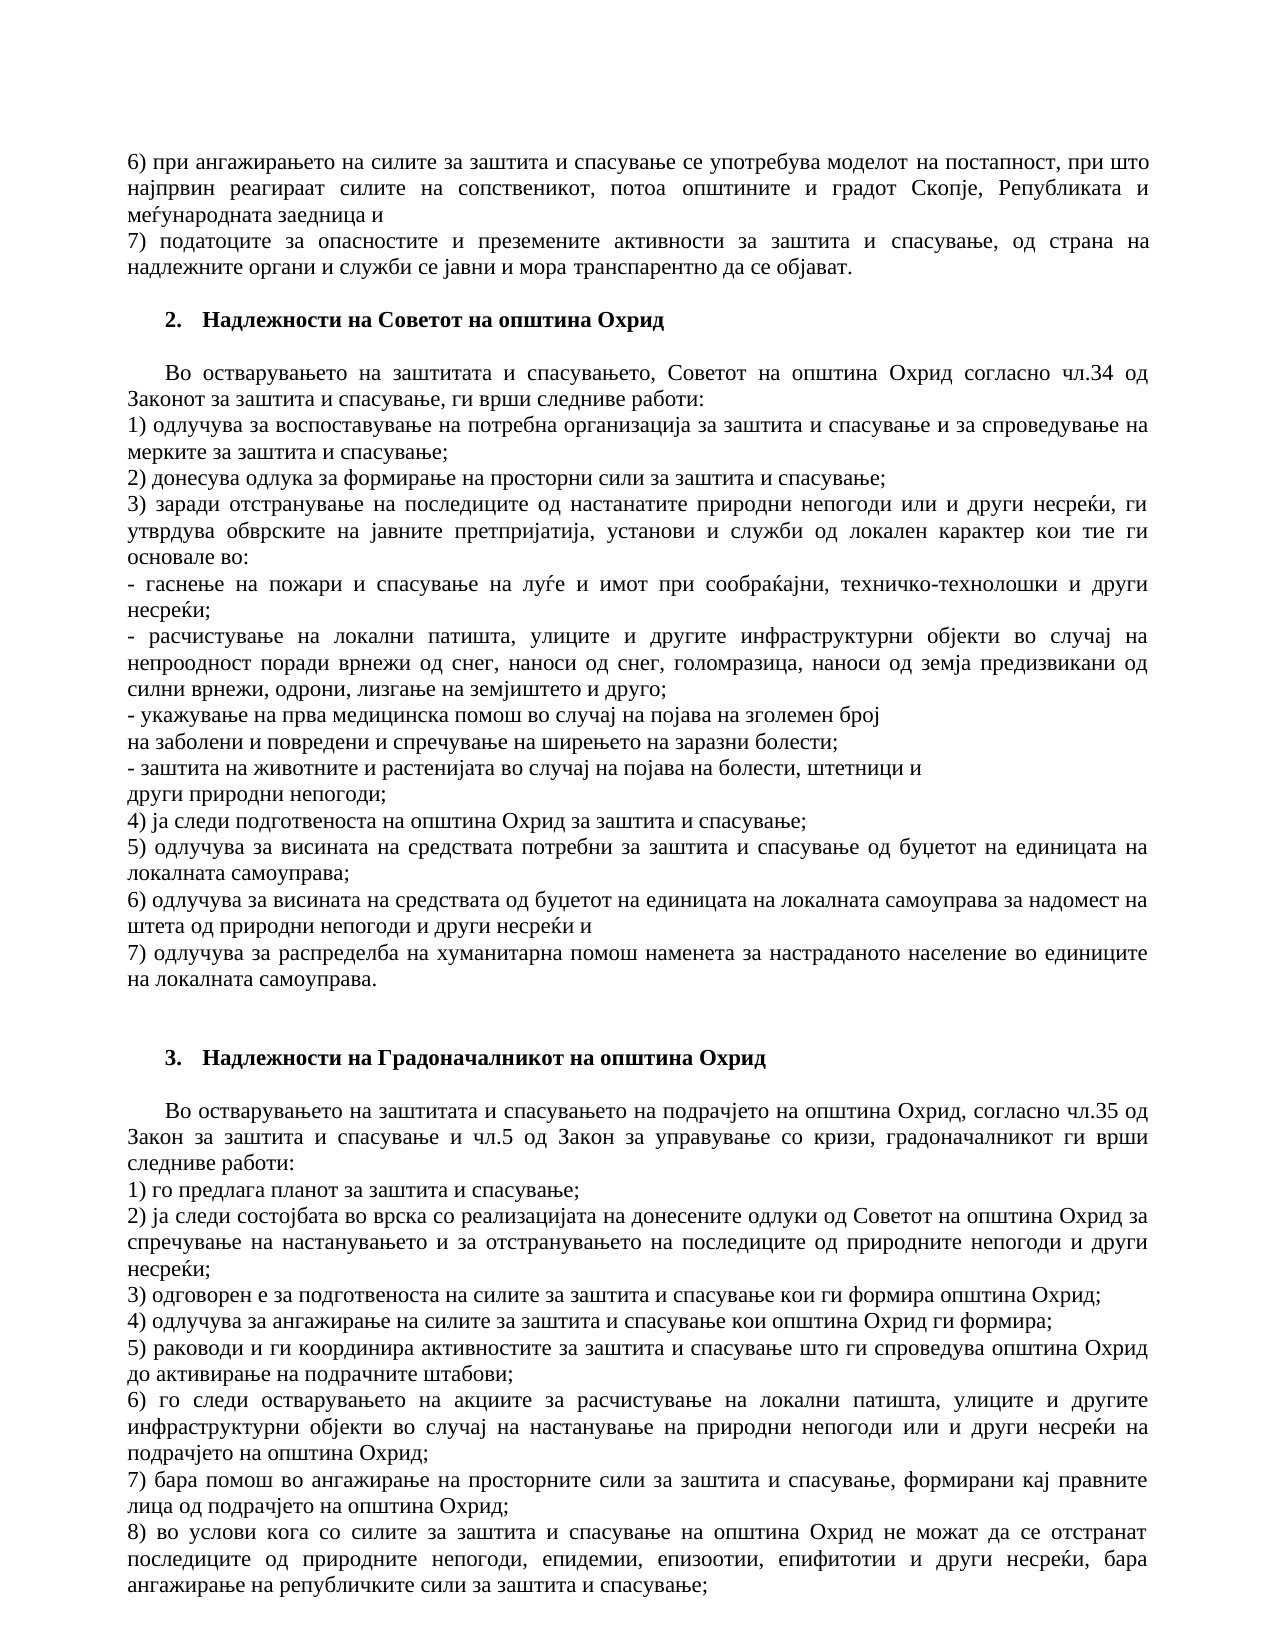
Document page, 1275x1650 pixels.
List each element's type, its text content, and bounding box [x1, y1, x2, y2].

text на заболени и повредени и спречување на ширењето на заразни болести; [127, 728, 1150, 754]
text 5) раководи и ги координира активностите за заштита и спасување што ги спроведува општина Охрид до активирање на подрачните штабови; [127, 1334, 1150, 1387]
list Надлежности на Градоначалникот на општина Охрид [164, 1044, 1150, 1070]
text - гаснење на пожари и спасување на луѓе и имот при сообраќајни, техничко-технолошки и други несреќи; [127, 569, 1150, 622]
text 6) при ангажирањето на силите за заштита и спасување се употребува моделот на постапност, при што најпрвин реагираат силите на сопственикот, потоа општините и градот Скопје, Републиката и меѓународната заедница и [127, 148, 1150, 227]
text 3) заради отстранување на последиците од настанатите природни непогоди или и други несреќи, ги утврдува обврските на јавните претпријатија, установи и служби од локален карактер кои тие ги основале во: [127, 491, 1150, 569]
text - заштита на животните и растенијата во случај на појава на болести, штетници и [127, 754, 1150, 780]
text 5) одлучува за висината на средствата потребни за заштита и спасување од буџетот на единицата на локалната самоуправа; [127, 833, 1150, 886]
text 6) одлучува за висината на средствата од буџетот на единицата на локалната самоуправа за надомест на штета од природни непогоди и други несреќи и [127, 886, 1150, 938]
text Во остварувањето на заштитата и спасувањето, Советот на општина Охрид согласно чл.34 од Законот за заштита и спасување, ги врши следниве работи: [127, 359, 1150, 411]
text 7) одлучува за распределба на хуманитарна помош наменета за настраданото население во единиците на локалната самоуправа. [127, 938, 1150, 991]
text 2) донесува одлука за формирање на просторни сили за заштита и спасување; [127, 464, 1150, 491]
text 3) одговорен е за подготвеноста на силите за заштита и спасување кои ги формира општина Охрид; [127, 1281, 1150, 1307]
text 4) ја следи подготвеноста на општина Охрид за заштита и спасување; [127, 807, 1150, 833]
text 8) во услови кога со силите за заштита и спасување на општина Охрид не можат да се отстранат последиците од природните непогоди, епидемии, епизоотии, епифитотии и други несреќи, бара ангажирање на републичките сили за заштита и спасување; [127, 1518, 1150, 1597]
text - укажување на прва медицинска помош во случај на појава на зголемен број [127, 701, 1150, 728]
text 4) одлучува за ангажирање на силите за заштита и спасување кои општина Охрид ги формира; [127, 1307, 1150, 1334]
text 7) податоците за опасностите и преземените активности за заштита и спасување, од страна на надлежните органи и служби се јавни и мора транспарентно да се објават. [127, 227, 1150, 280]
list Надлежности на Советот на општина Охрид [164, 306, 1150, 332]
text Во остварувањето на заштитата и спасувањето на подрачјето на општина Охрид, согласно чл.35 од Закон за заштита и спасување и чл.5 од Закон за управување со кризи, градоначалникот ги врши следниве работи: [127, 1097, 1150, 1176]
text 6) го следи остварувањето на акциите за расчистување на локални патишта, улиците и другите инфраструктурни објекти во случај на настанување на природни непогоди или и други несреќи на подрачјето на општина Охрид; [127, 1387, 1150, 1466]
text 1) одлучува за воспоставување на потребна организација за заштита и спасување и за спроведување на мерките за заштита и спасување; [127, 411, 1150, 464]
text 1) го предлага планот за заштита и спасување; [127, 1176, 1150, 1202]
text 2) ја следи состојбата во врска со реализацијата на донесените одлуки од Советот на општина Охрид за спречување на настанувањето и за отстранувањето на последиците од природните непогоди и други несреќи; [127, 1202, 1150, 1281]
text други природни непогоди; [127, 780, 1150, 807]
text - расчистување на локални патишта, улиците и другите инфраструктурни објекти во случај на непроодност поради врнежи од снег, наноси од снег, голомразица, наноси од земја предизвикани од силни врнежи, одрони, лизгање на земјиштето и друго; [127, 622, 1150, 701]
text 7) бара помош во ангажирање на просторните сили за заштита и спасување, формирани кај правните лица од подрачјето на општина Охрид; [127, 1466, 1150, 1518]
